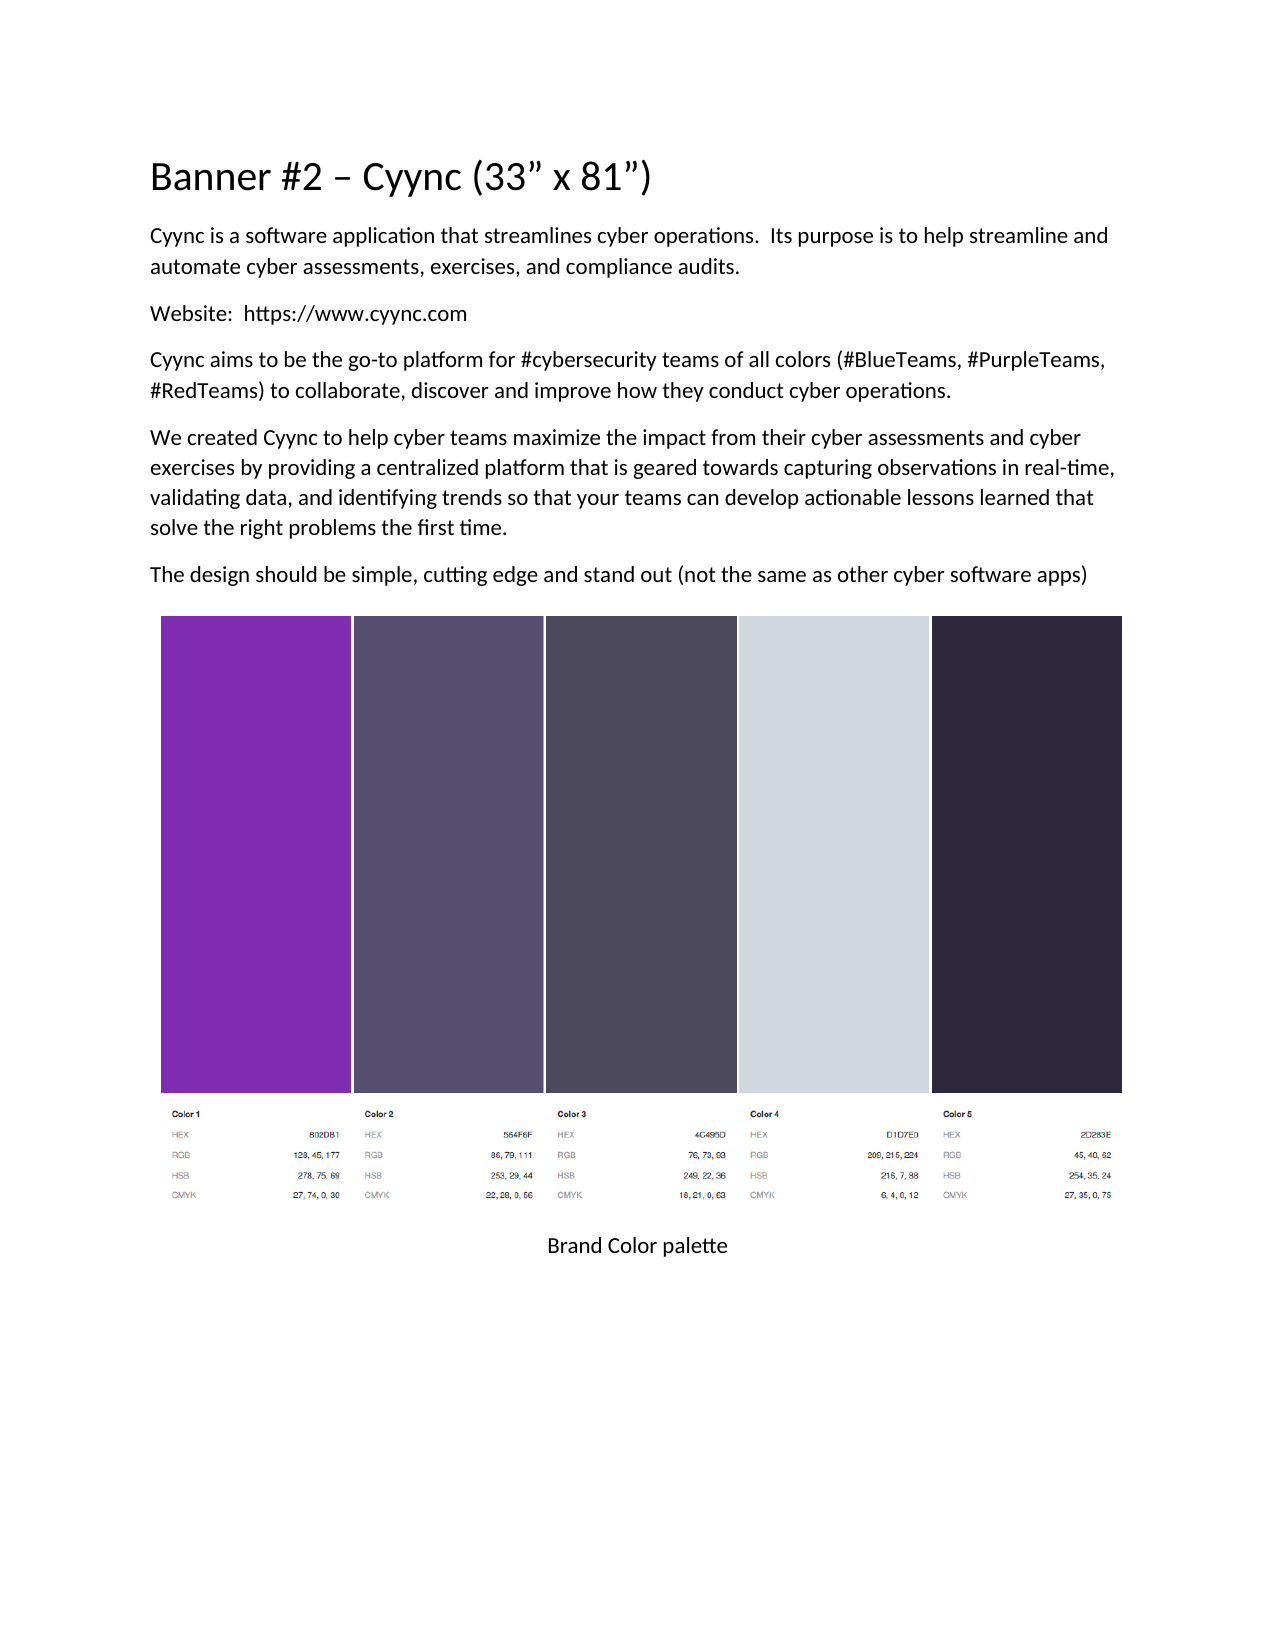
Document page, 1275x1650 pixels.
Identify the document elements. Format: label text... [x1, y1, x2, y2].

picture [150, 607, 1125, 1213]
text We created Cyync to help cyber teams maximize the impact from their cyber assessments and cyber exercises by providing a centralized platform that is geared towards capturing observations in real-time, validating data, and identifying trends so that your teams can develop actionable lessons learned that solve the right problems the first time. [150, 423, 1125, 541]
text Cyync is a software application that streamlines cyber operations. Its purpose is to help streamline and automate cyber assessments, exercises, and compliance audits. [150, 222, 1125, 280]
text Banner #2 – Cyync (33” x 81”) [150, 150, 1125, 201]
text Brand Color palette [150, 1231, 1125, 1259]
text Website: https://www.cyync.com [150, 299, 1125, 327]
text Cyync aims to be the go-to platform for #cybersecurity teams of all colors (#BlueTeams, #PurpleTeams, #RedTeams) to collaborate, discover and improve how they conduct cyber operations. [150, 346, 1125, 404]
text The design should be simple, cutting edge and stand out (not the same as other cyber software apps) [150, 560, 1125, 588]
